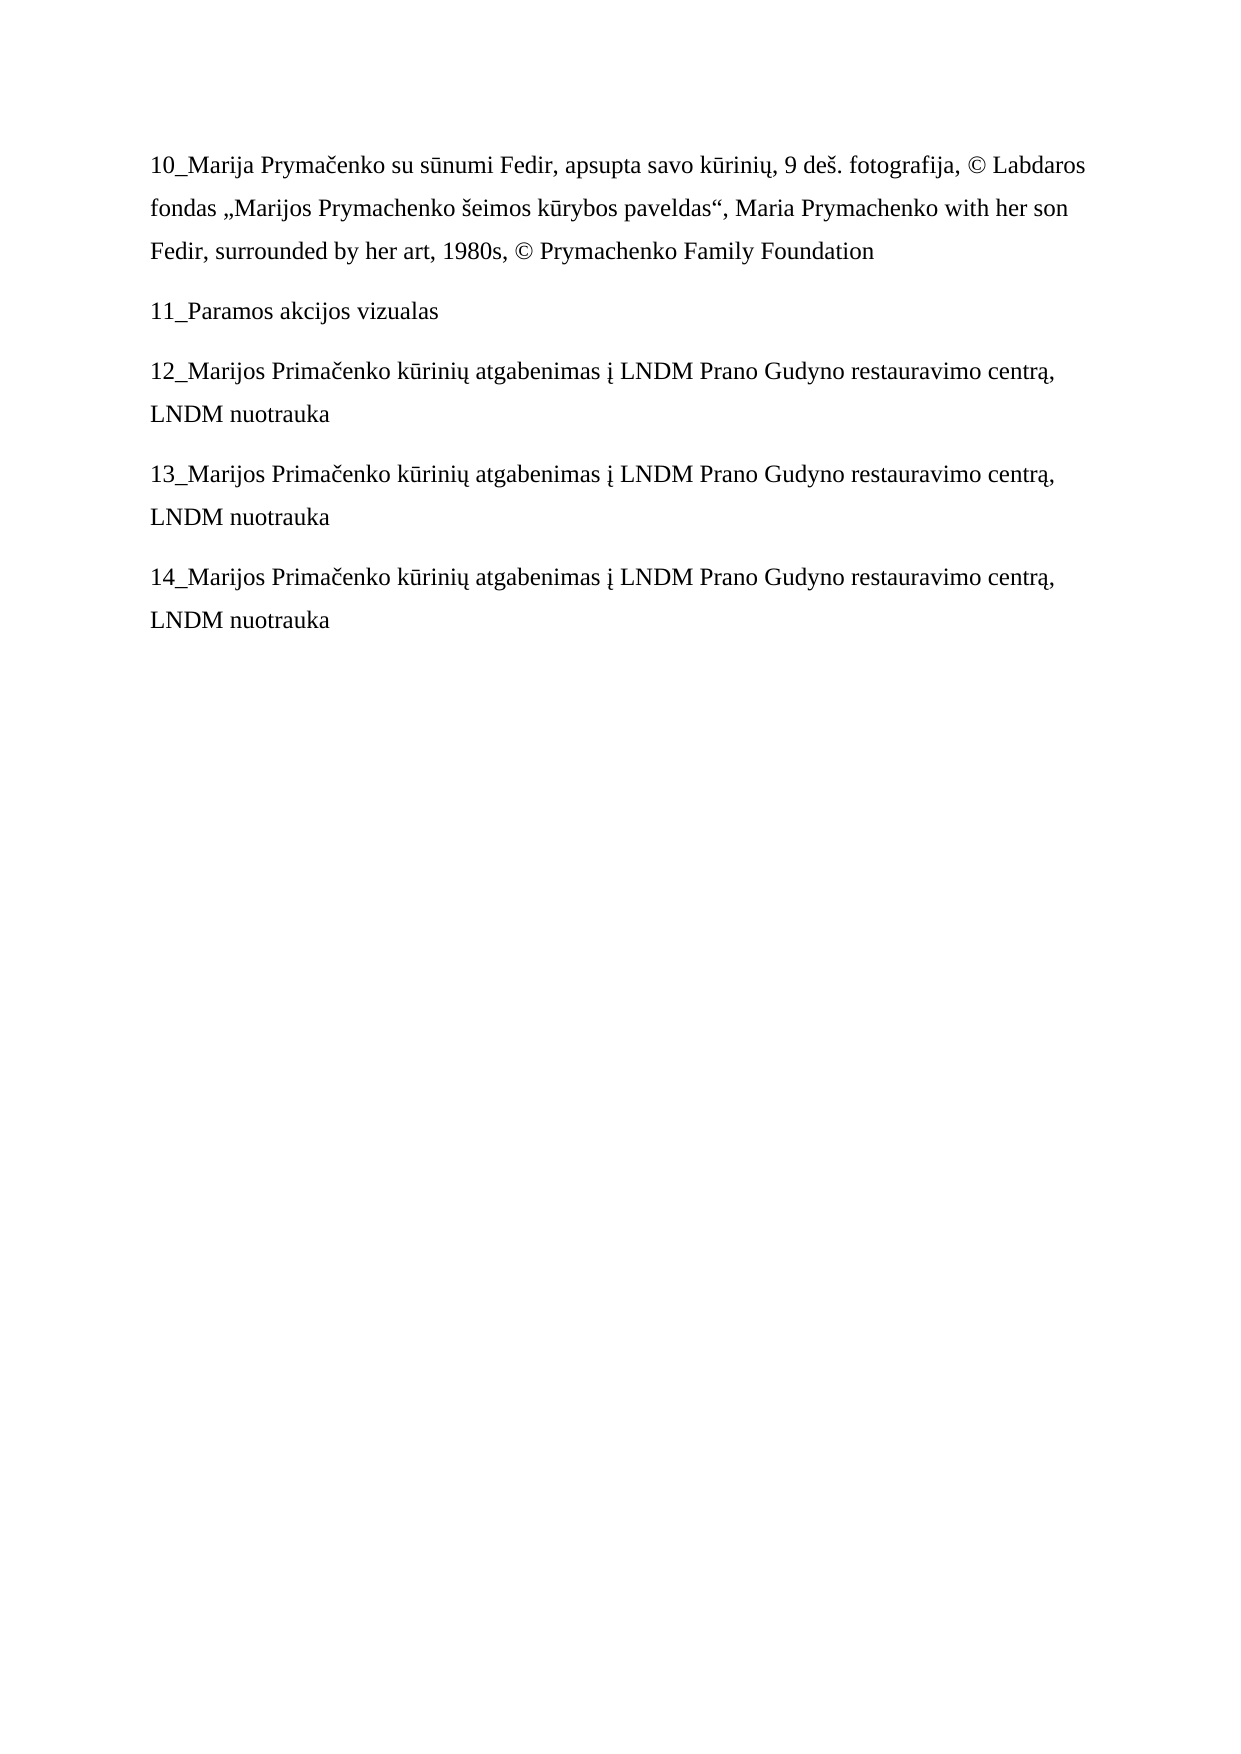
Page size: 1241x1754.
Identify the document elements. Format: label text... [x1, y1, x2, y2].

text 14_Marijos Primačenko kūrinių atgabenimas į LNDM Prano Gudyno restauravimo centrą, LNDM nuotrauka [150, 562, 1090, 633]
text 12_Marijos Primačenko kūrinių atgabenimas į LNDM Prano Gudyno restauravimo centrą, LNDM nuotrauka [150, 356, 1090, 428]
text 10_Marija Prymačenko su sūnumi Fedir, apsupta savo kūrinių, 9 deš. fotografija, © Labdaros fondas „Marijos Prymachenko šeimos kūrybos paveldas“, Maria Prymachenko with her son Fedir, surrounded by her art, 1980s, © Prymachenko Family Foundation [150, 150, 1090, 265]
text 11_Paramos akcijos vizualas [150, 296, 1090, 325]
text 13_Marijos Primačenko kūrinių atgabenimas į LNDM Prano Gudyno restauravimo centrą, LNDM nuotrauka [150, 459, 1090, 531]
